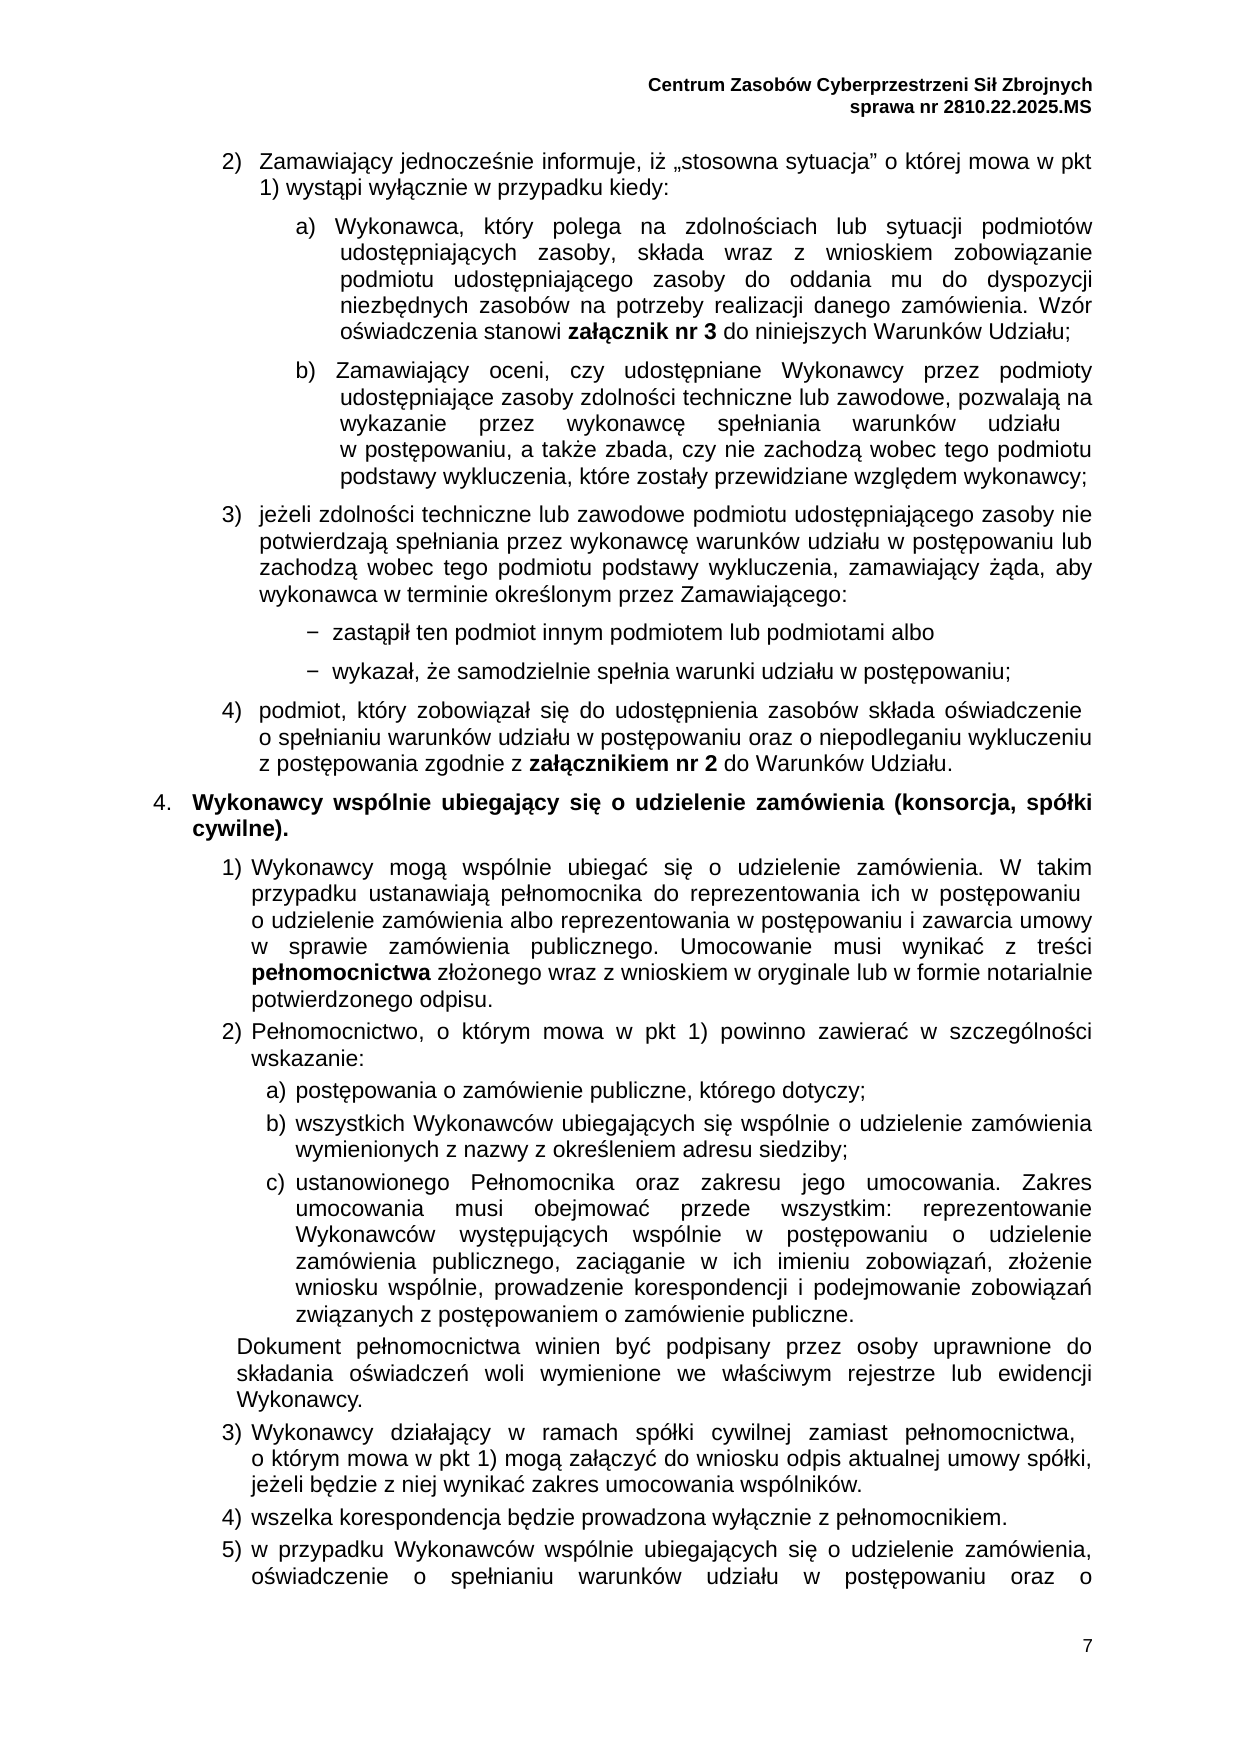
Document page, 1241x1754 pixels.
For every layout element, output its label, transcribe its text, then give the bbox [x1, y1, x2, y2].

list Wykonawcy wspólnie ubiegający się o udzielenie zamówienia (konsorcja, spółki cywilne). [162, 789, 1093, 841]
text − wykazał, że samodzielnie spełnia warunki udziału w postępowaniu; [236, 658, 1093, 684]
list Pełnomocnictwo, o którym mowa w pkt 1) powinno zawierać w szczególności wskazanie: [222, 1018, 1093, 1071]
text − zastąpił ten podmiot innym podmiotem lub podmiotami albo [236, 619, 1093, 646]
text b) Zamawiający oceni, czy udostępniane Wykonawcy przez podmioty udostępniające zasoby zdolności techniczne lub zawodowe, pozwalają na wykazanie przez wykonawcę spełniania warunków udziału w postępowaniu, a także zbada, czy nie zachodzą wobec tego podmiotu podstawy wykluczenia, które zostały przewidziane względem wykonawcy; [295, 357, 1093, 489]
list Wykonawcy mogą wspólnie ubiegać się o udzielenie zamówienia. W takim przypadku ustanawiają pełnomocnika do reprezentowania ich w postępowaniu o udzielenie zamówienia albo reprezentowania w postępowaniu i zawarcia umowy w sprawie zamówienia publicznego. Umocowanie musi wynikać z treści pełnomocnictwa złożonego wraz z wnioskiem w oryginale lub w formie notarialnie potwierdzonego odpisu. [222, 854, 1093, 1012]
text a) Wykonawca, który polega na zdolnościach lub sytuacji podmiotów udostępniających zasoby, składa wraz z wnioskiem zobowiązanie podmiotu udostępniającego zasoby do oddania mu do dyspozycji niezbędnych zasobów na potrzeby realizacji danego zamówienia. Wzór oświadczenia stanowi załącznik nr 3 do niniejszych Warunków Udziału; [295, 213, 1093, 345]
list ustanowionego Pełnomocnika oraz zakresu jego umocowania. Zakres umocowania musi obejmować przede wszystkim: reprezentowanie Wykonawców występujących wspólnie w postępowaniu o udzielenie zamówienia publicznego, zaciąganie w ich imieniu zobowiązań, złożenie wniosku wspólnie, prowadzenie korespondencji i podejmowanie zobowiązań związanych z postępowaniem o zamówienie publiczne. [266, 1169, 1093, 1327]
list Wykonawcy działający w ramach spółki cywilnej zamiast pełnomocnictwa, o którym mowa w pkt 1) mogą załączyć do wniosku odpis aktualnej umowy spółki, jeżeli będzie z niej wynikać zakres umocowania wspólników. [222, 1418, 1093, 1497]
list wszelka korespondencja będzie prowadzona wyłącznie z pełnomocnikiem. [222, 1504, 1093, 1530]
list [222, 1536, 1093, 1589]
list postępowania o zamówienie publiczne, którego dotyczy; [266, 1077, 1093, 1103]
list Zamawiający jednocześnie informuje, iż „stosowna sytuacja” o której mowa w pkt 1) wystąpi wyłącznie w przypadku kiedy: [222, 148, 1093, 200]
list wszystkich Wykonawców ubiegających się wspólnie o udzielenie zamówienia wymienionych z nazwy z określeniem adresu siedziby; [266, 1110, 1093, 1162]
list podmiot, który zobowiązał się do udostępnienia zasobów składa oświadczenie o spełnianiu warunków udziału w postępowaniu oraz o niepodleganiu wykluczeniu z postępowania zgodnie z załącznikiem nr 2 do Warunków Udziału. [222, 697, 1093, 776]
list jeżeli zdolności techniczne lub zawodowe podmiotu udostępniającego zasoby nie potwierdzają spełniania przez wykonawcę warunków udziału w postępowaniu lub zachodzą wobec tego podmiotu podstawy wykluczenia, zamawiający żąda, aby wykonawca w terminie określonym przez Zamawiającego: [222, 501, 1093, 607]
text Dokument pełnomocnictwa winien być podpisany przez osoby uprawnione do składania oświadczeń woli wymienione we właściwym rejestrze lub ewidencji Wykonawcy. [236, 1333, 1093, 1412]
